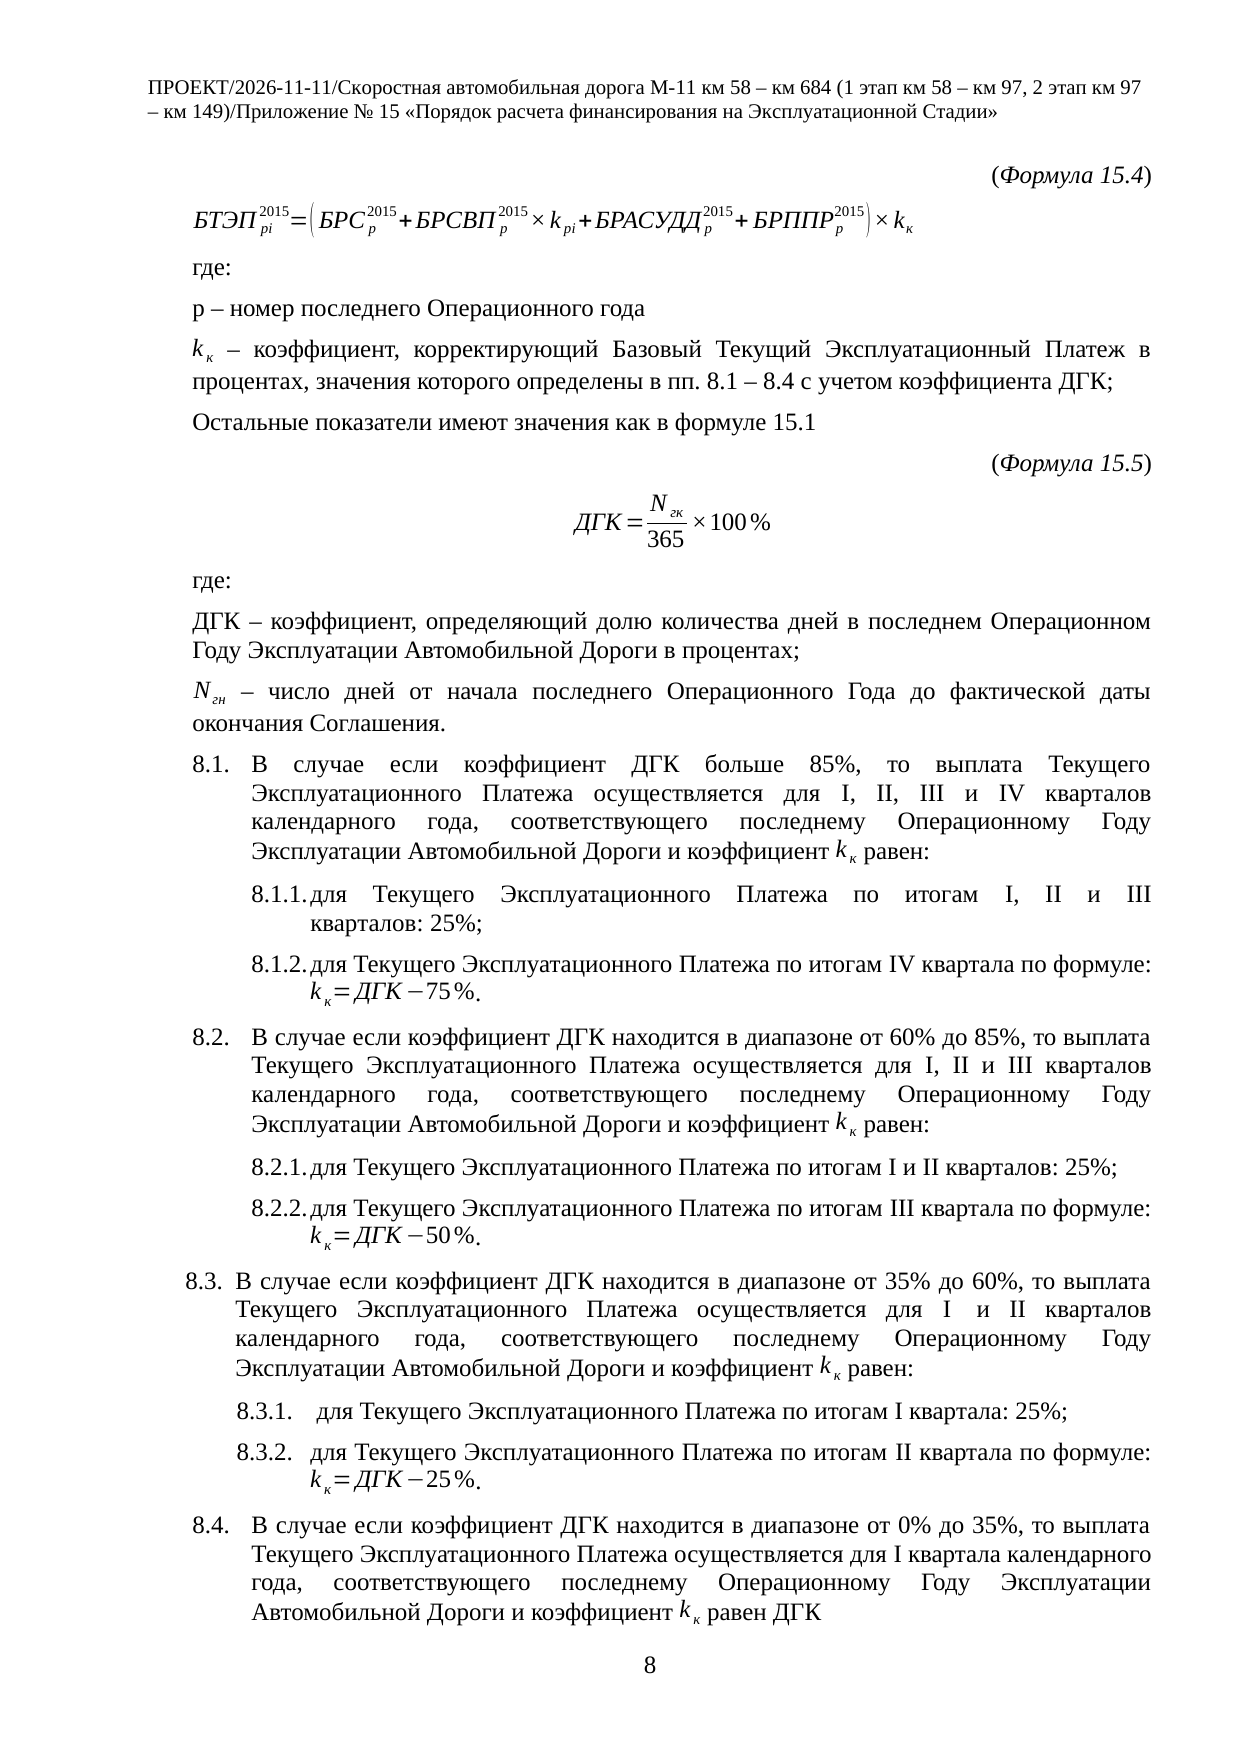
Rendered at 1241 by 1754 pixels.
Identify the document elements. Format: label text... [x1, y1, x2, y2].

text р – номер последнего Операционного года [192, 293, 1152, 322]
text – коэффициент, корректирующий Базовый Текущий Эксплуатационный Платеж в процентах, значения которого определены в пп. 8.1 – 8.4 с учетом коэффициента ДГК; [192, 334, 1152, 395]
text Остальные показатели имеют значения как в формуле 15.1 [192, 407, 1152, 436]
list для Текущего Эксплуатационного Платежа по итогам I, II и III кварталов: 25%; [251, 879, 1152, 937]
list для Текущего Эксплуатационного Платежа по итогам II квартала по формуле: . [236, 1437, 1152, 1497]
list для Текущего Эксплуатационного Платежа по итогам I и II кварталов: 25%; [251, 1152, 1152, 1181]
list В случае если коэффициент ДГК находится в диапазоне от 0% до 35%, то выплата Текущего Эксплуатационного Платежа осуществляется для I квартала календарного года, соответствующего последнему Операционному Году Эксплуатации Автомобильной Дороги и коэффициент равен ДГК [192, 1510, 1152, 1627]
text (Формула 15.5) [192, 448, 1152, 477]
list В случае если коэффициент ДГК больше 85%, то выплата Текущего Эксплуатационного Платежа осуществляется для I, II, III и IV кварталов календарного года, соответствующего последнему Операционному Году Эксплуатации Автомобильной Дороги и коэффициент равен: [192, 749, 1152, 867]
list для Текущего Эксплуатационного Платежа по итогам I квартала: 25%; [236, 1396, 1152, 1425]
list для Текущего Эксплуатационного Платежа по итогам III квартала по формуле: . [251, 1193, 1152, 1253]
list В случае если коэффициент ДГК находится в диапазоне от 60% до 85%, то выплата Текущего Эксплуатационного Платежа осуществляется для I, II и III кварталов календарного года, соответствующего последнему Операционному Году Эксплуатации Автомобильной Дороги и коэффициент равен: [192, 1022, 1152, 1139]
list В случае если коэффициент ДГК находится в диапазоне от 35% до 60%, то выплата Текущего Эксплуатационного Платежа осуществляется для I и II кварталов календарного года, соответствующего последнему Операционному Году Эксплуатации Автомобильной Дороги и коэффициент равен: [185, 1266, 1152, 1383]
text где: [192, 252, 1152, 281]
text где: [192, 565, 1152, 594]
text (Формула 15.4) [192, 160, 1152, 188]
text ДГК – коэффициент, определяющий долю количества дней в последнем Операционном Году Эксплуатации Автомобильной Дороги в процентах; [192, 606, 1152, 664]
list для Текущего Эксплуатационного Платежа по итогам IV квартала по формуле: . [251, 949, 1152, 1009]
text – число дней от начала последнего Операционного Года до фактической даты окончания Соглашения. [192, 676, 1152, 736]
